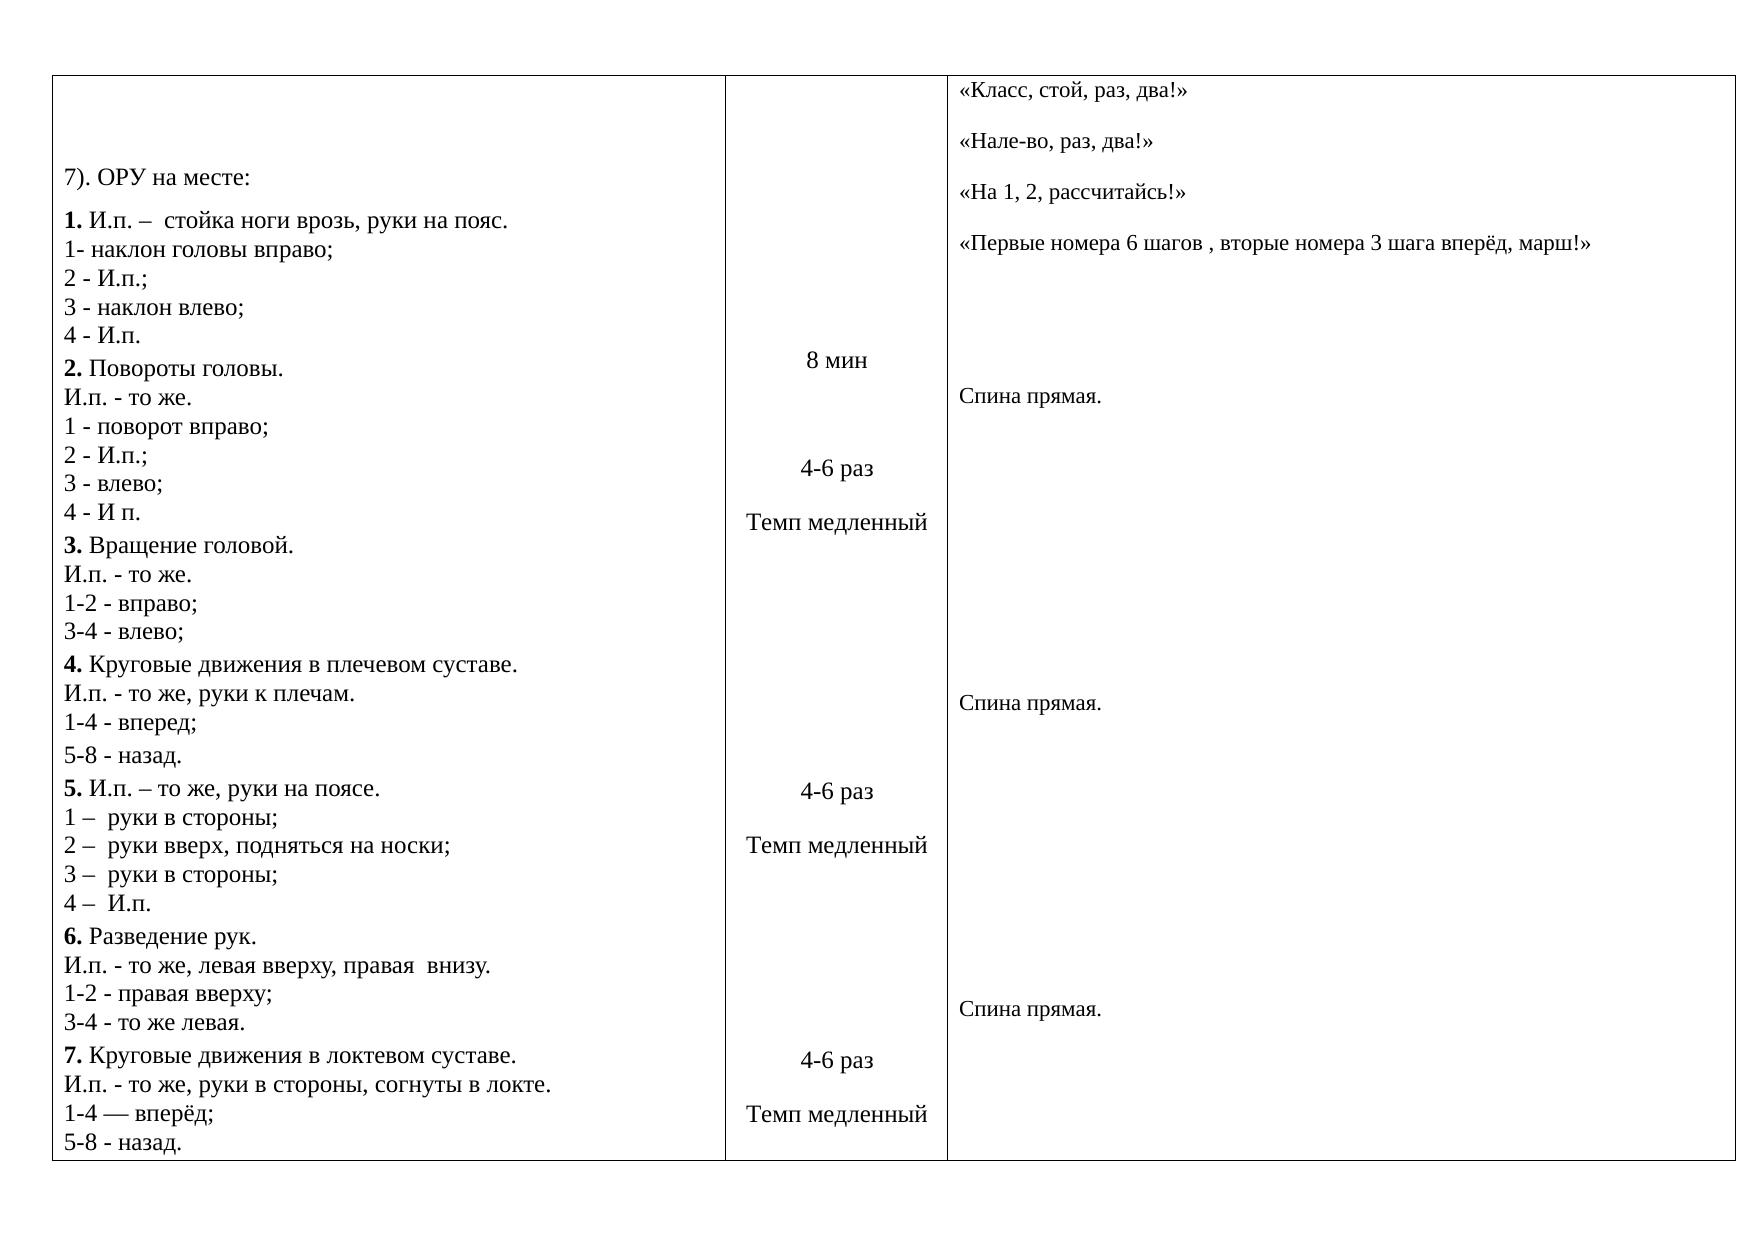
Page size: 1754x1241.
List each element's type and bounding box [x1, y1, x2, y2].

table_cell [53, 76, 725, 1159]
table_cell [948, 76, 1735, 1159]
table_cell [726, 76, 947, 1159]
